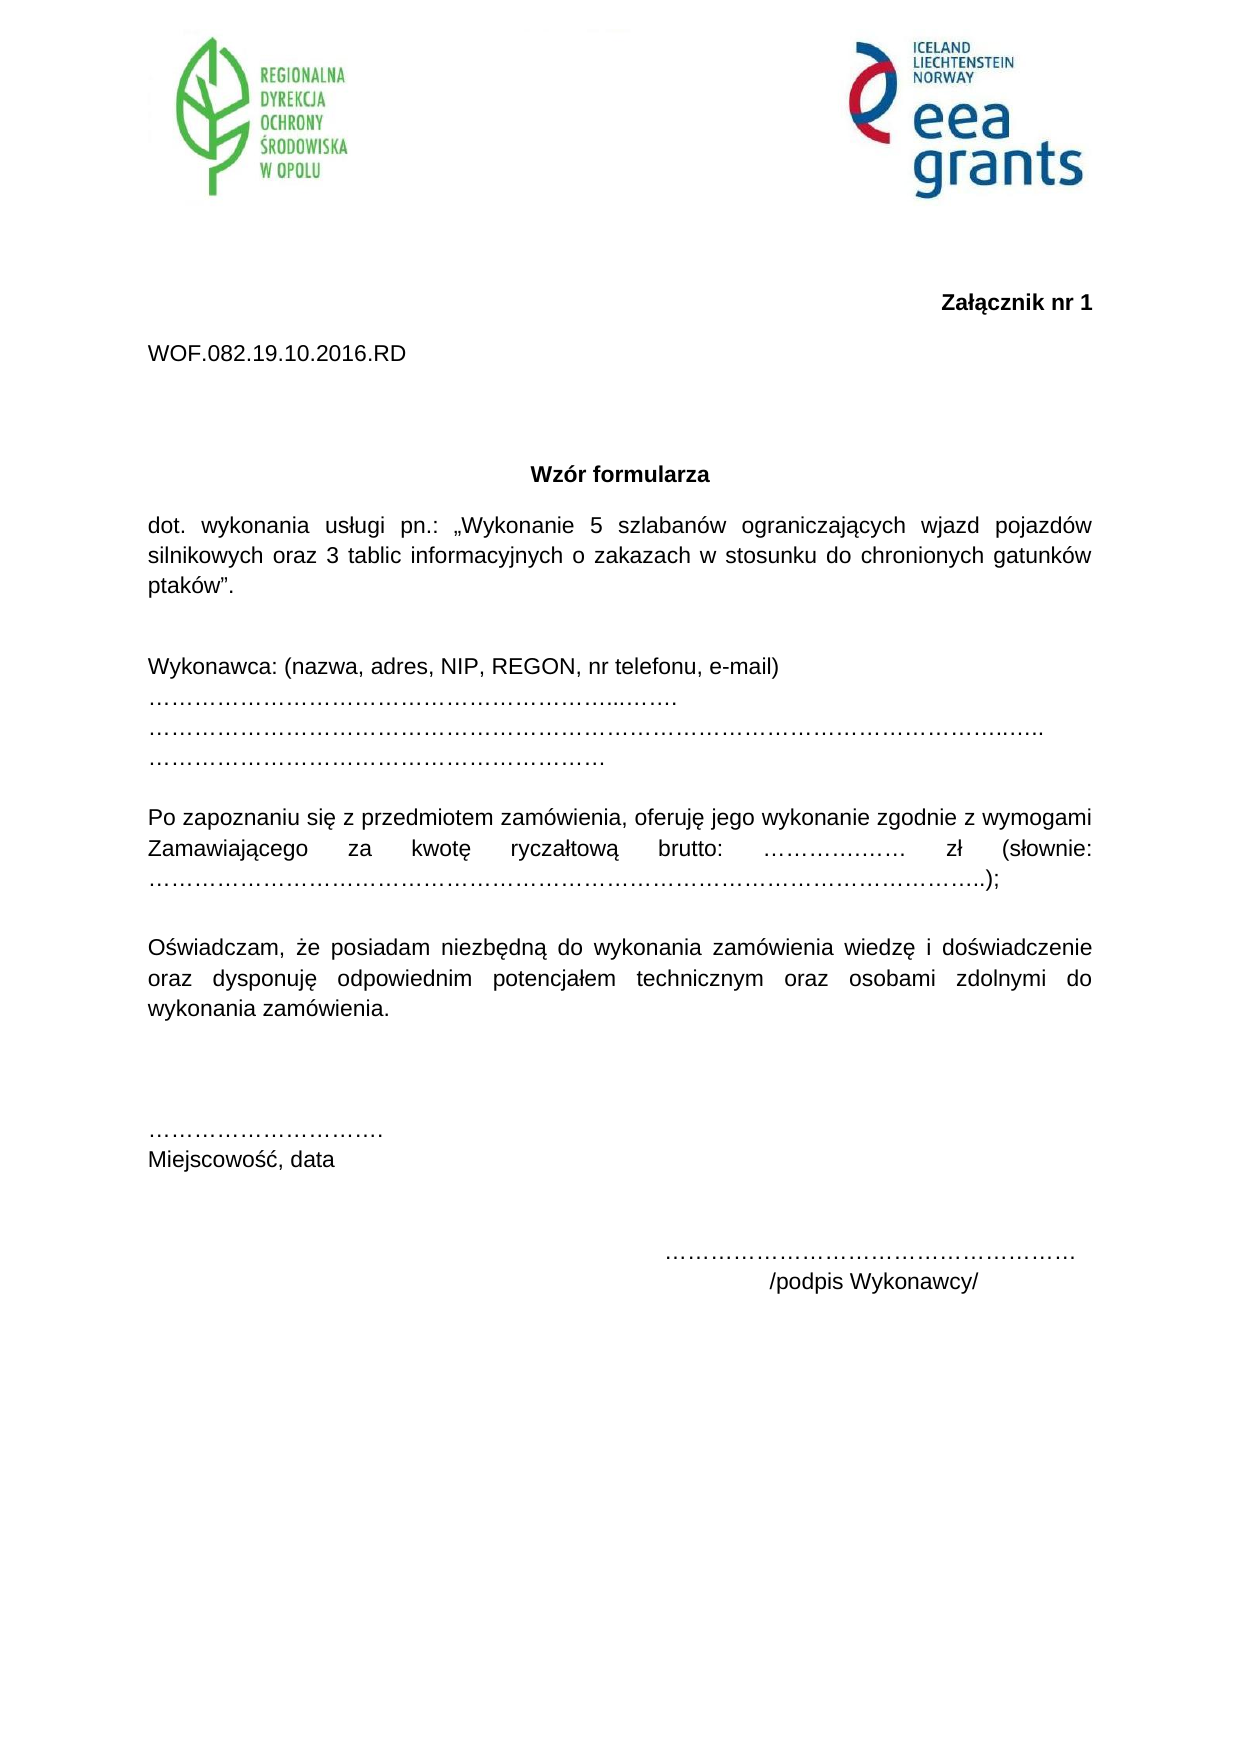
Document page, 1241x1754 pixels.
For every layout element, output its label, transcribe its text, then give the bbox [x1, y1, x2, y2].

text /podpis Wykonawcy/ [148, 1268, 1093, 1295]
text dot. wykonania usługi pn.: „Wykonanie 5 szlabanów ograniczających wjazd pojazdów silnikowych oraz 3 tablic informacyjnych o zakazach w stosunku do chronionych gatunków ptaków”. [148, 512, 1093, 598]
text ……………………………………………… [148, 1238, 1093, 1264]
text …………………………. [148, 1116, 1093, 1142]
text Załącznik nr 1 [148, 289, 1093, 315]
text Miejscowość, data [148, 1146, 1093, 1172]
text Wzór formularza [148, 461, 1093, 487]
text WOF.082.19.10.2016.RD [148, 340, 1093, 366]
text Oświadczam, że posiadam niezbędną do wykonania zamówienia wiedzę i doświadczenie oraz dysponuję odpowiednim potencjałem technicznym oraz osobami zdolnymi do wykonania zamówienia. [148, 934, 1093, 1021]
text Wykonawca: (nazwa, adres, NIP, REGON, nr telefonu, e-mail) ……………………………………………………...…….…………………………………………………………………………………………………..…..…………………………………………………… [148, 653, 1093, 770]
picture [147, 29, 1093, 208]
text Po zapoznaniu się z przedmiotem zamówienia, oferuję jego wykonanie zgodnie z wymogami Zamawiającego za kwotę ryczałtową brutto: ………….…… zł (słownie:………………………………………………………………………………………………..); [148, 804, 1093, 891]
